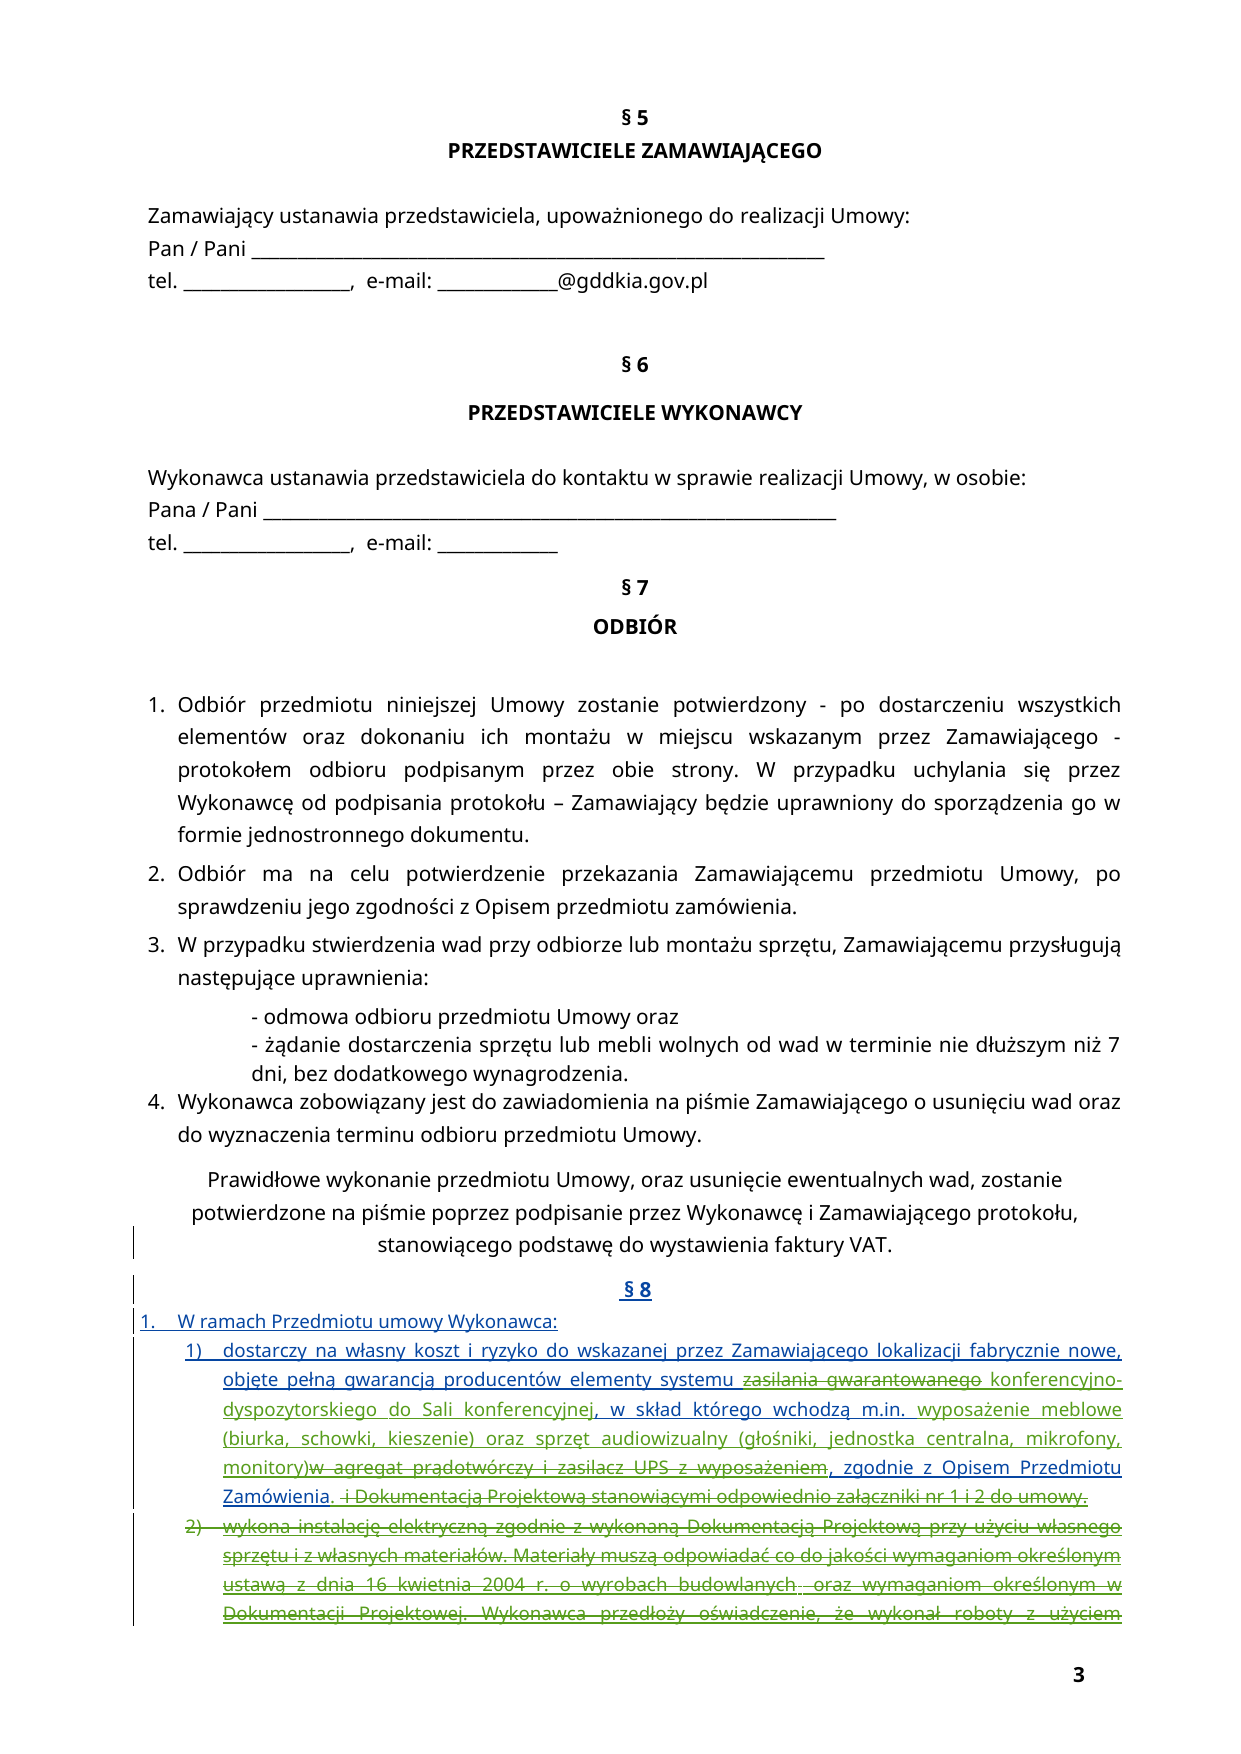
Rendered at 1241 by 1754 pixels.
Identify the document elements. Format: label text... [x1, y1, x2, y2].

list tel. __________________, e-mail: _____________ [148, 528, 1122, 557]
text Pan / Pani ______________________________________________________________ [148, 234, 1122, 262]
text Pana / Pani ______________________________________________________________ [148, 496, 1122, 524]
text PRZEDSTAWICIELE WYKONAWCY [148, 398, 1122, 426]
list - odmowa odbioru przedmiotu Umowy oraz [251, 1002, 1122, 1031]
text § 7 [148, 573, 1122, 602]
text Prawidłowe wykonanie przedmiotu Umowy, oraz usunięcie ewentualnych wad, zostanie potwierdzone na piśmie poprzez podpisanie przez Wykonawcę i Zamawiającego protokołu, stanowiącego podstawę do wystawienia faktury VAT. [148, 1165, 1122, 1259]
text ODBIÓR [148, 612, 1122, 641]
list Wykonawca zobowiązany jest do zawiadomienia na piśmie Zamawiającego o usunięciu wad oraz do wyznaczenia terminu odbioru przedmiotu Umowy. [148, 1087, 1122, 1148]
text § 5 [148, 103, 1122, 132]
text PRZEDSTAWICIELE ZAMAWIAJĄCEGO [148, 136, 1122, 164]
list tel. __________________, e-mail: _____________@gddkia.gov.pl [148, 266, 1122, 295]
text § 6 [148, 351, 1122, 379]
text Zamawiający ustanawia przedstawiciela, upoważnionego do realizacji Umowy: [148, 201, 1122, 230]
text Wykonawca ustanawia przedstawiciela do kontaktu w sprawie realizacji Umowy, w osobie: [148, 463, 1122, 491]
list W przypadku stwierdzenia wad przy odbiorze lub montażu sprzętu, Zamawiającemu przysługują następujące uprawnienia: [148, 931, 1122, 992]
list Odbiór ma na celu potwierdzenie przekazania Zamawiającemu przedmiotu Umowy, po sprawdzeniu jego zgodności z Opisem przedmiotu zamówienia. [148, 859, 1122, 920]
list Odbiór przedmiotu niniejszej Umowy zostanie potwierdzony - po dostarczeniu wszystkich elementów oraz dokonaniu ich montażu w miejscu wskazanym przez Zamawiającego - protokołem odbioru podpisanym przez obie strony. W przypadku uchylania się przez Wykonawcę od podpisania protokołu – Zamawiający będzie uprawniony do sporządzenia go w formie jednostronnego dokumentu. [148, 690, 1122, 849]
list - żądanie dostarczenia sprzętu lub mebli wolnych od wad w terminie nie dłuższym niż 7 dni, bez dodatkowego wynagrodzenia. [251, 1031, 1122, 1087]
